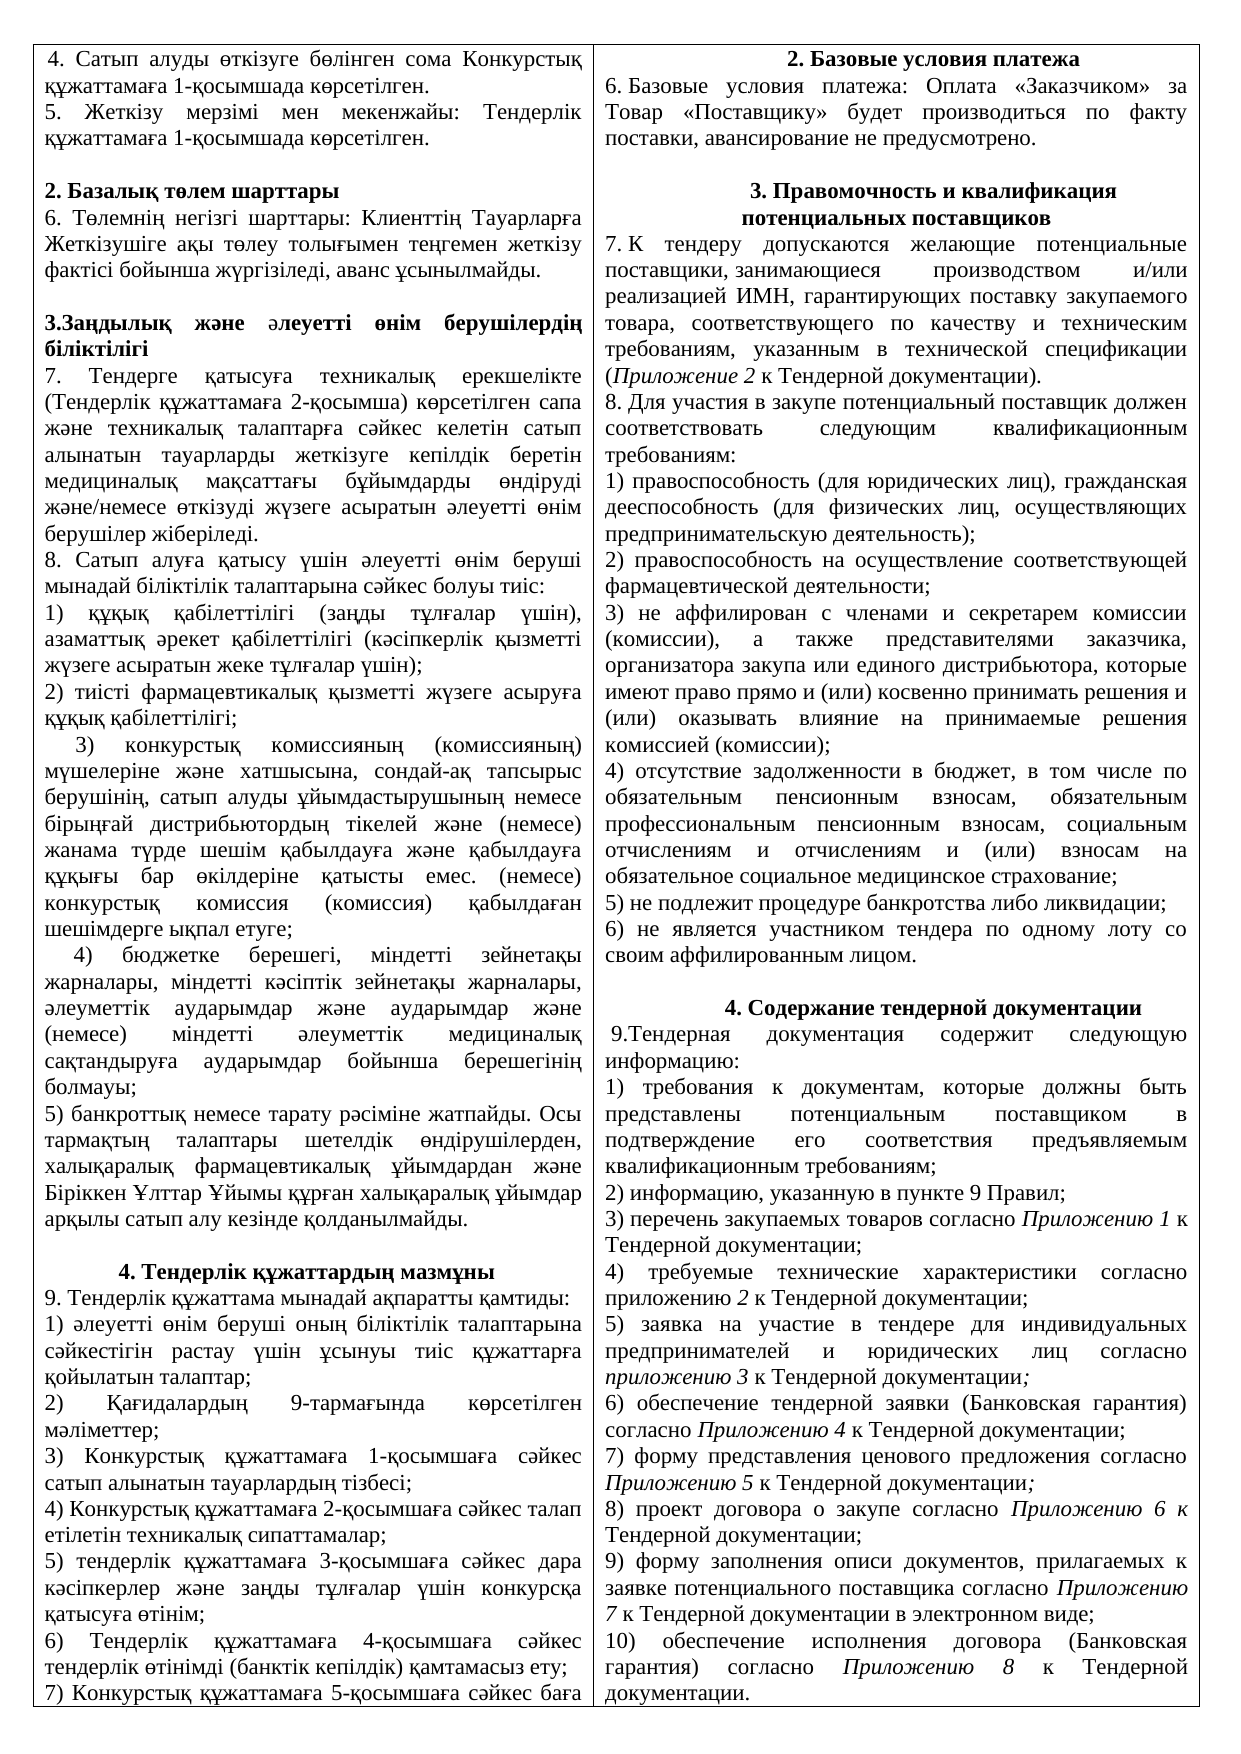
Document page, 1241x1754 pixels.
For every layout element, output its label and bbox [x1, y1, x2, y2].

table_header [594, 45, 1199, 1706]
table_header [34, 45, 593, 1706]
